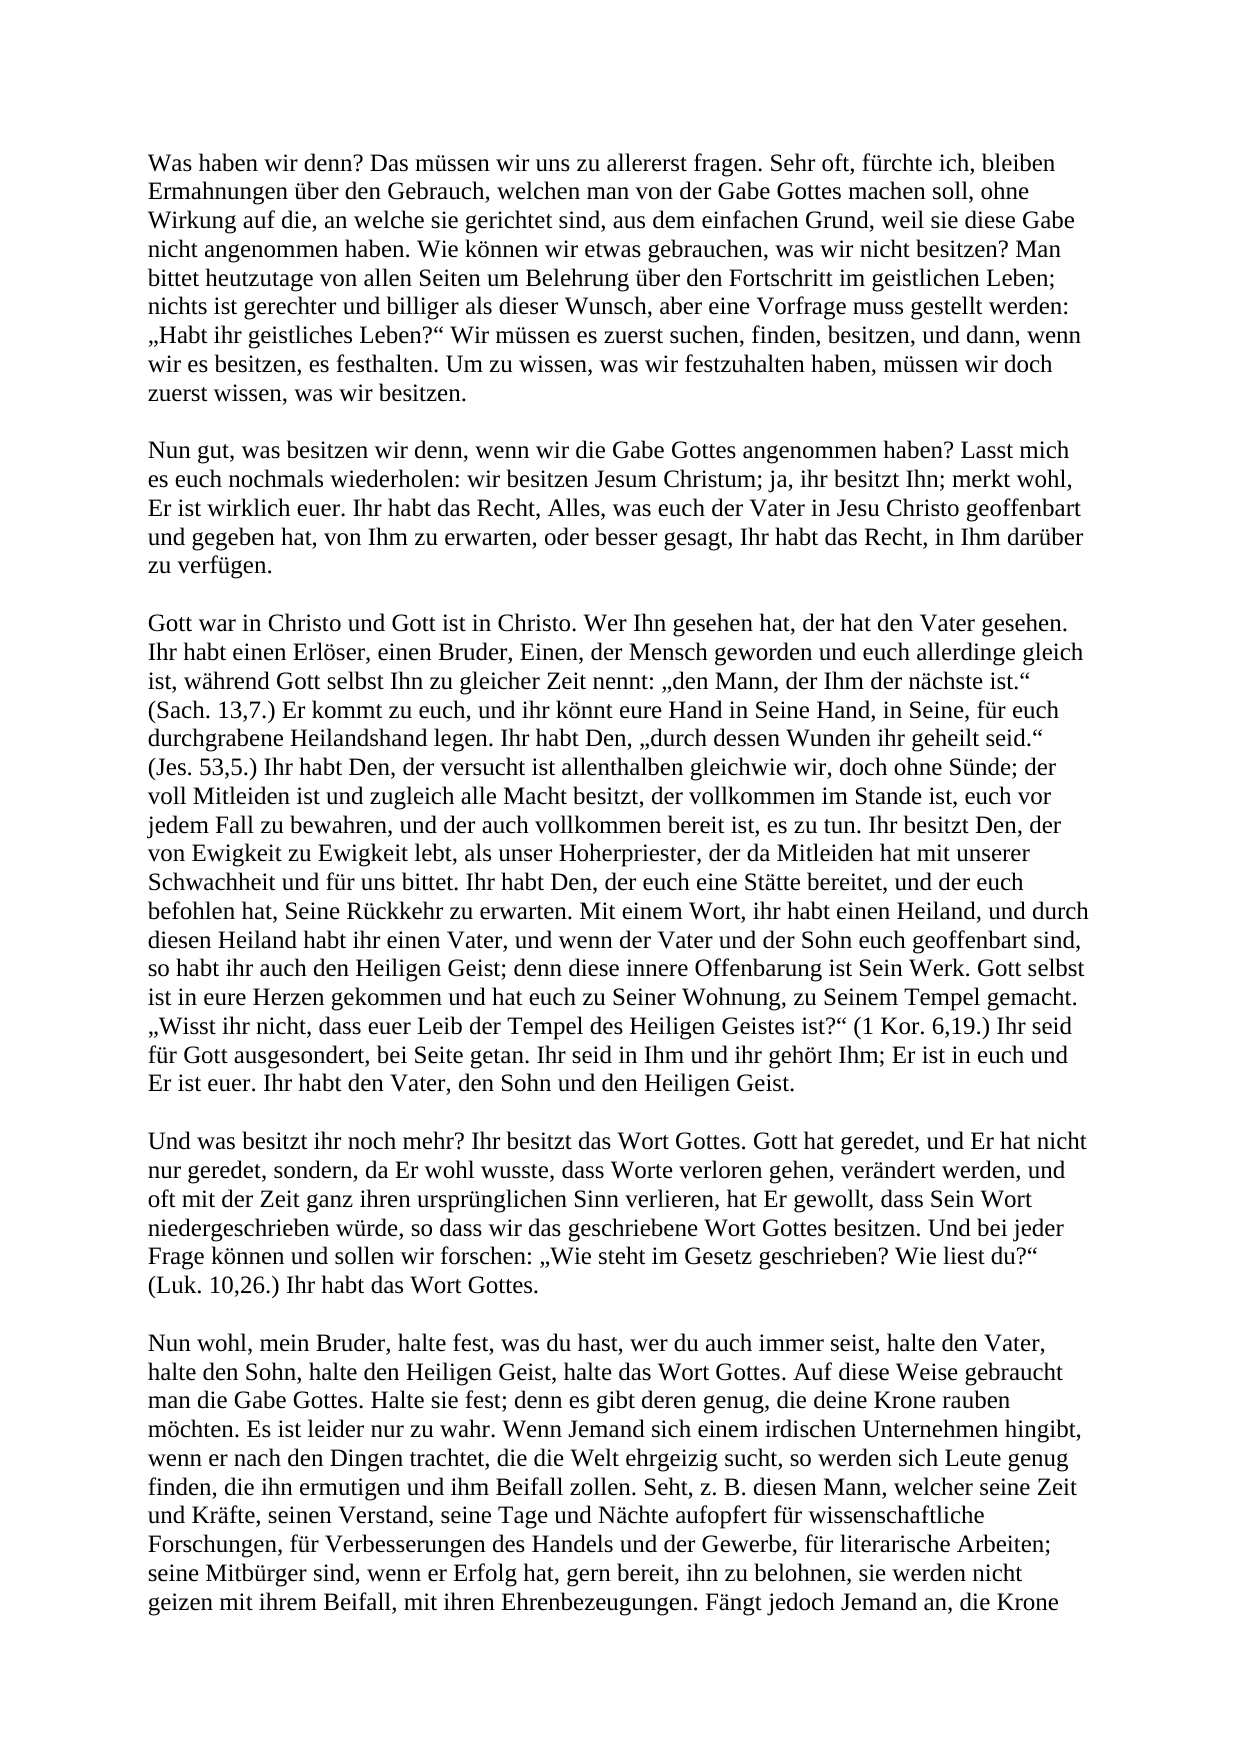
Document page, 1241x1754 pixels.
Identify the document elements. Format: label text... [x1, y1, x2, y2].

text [148, 1328, 1093, 1616]
text Was haben wir denn? Das müssen wir uns zu allererst fragen. Sehr oft, fürchte ich, bleiben Ermahnungen über den Gebrauch, welchen man von der Gabe Gottes machen soll, ohne Wirkung auf die, an welche sie gerichtet sind, aus dem einfachen Grund, weil sie diese Gabe nicht angenommen haben. Wie können wir etwas gebrauchen, was wir nicht besitzen? Man bittet heutzutage von allen Seiten um Belehrung über den Fortschritt im geistlichen Leben; nichts ist gerechter und billiger als dieser Wunsch, aber eine Vorfrage muss gestellt werden: „Habt ihr geistliches Leben?“ Wir müssen es zuerst suchen, finden, besitzen, und dann, wenn wir es besitzen, es festhalten. Um zu wissen, was wir festzuhalten haben, müssen wir doch zuerst wissen, was wir besitzen. [148, 148, 1093, 406]
text Gott war in Christo und Gott ist in Christo. Wer Ihn gesehen hat, der hat den Vater gesehen. Ihr habt einen Erlöser, einen Bruder, Einen, der Mensch geworden und euch allerdinge gleich ist, während Gott selbst Ihn zu gleicher Zeit nennt: „den Mann, der Ihm der nächste ist.“ (Sach. 13,7.) Er kommt zu euch, und ihr könnt eure Hand in Seine Hand, in Seine, für euch durchgrabene Heilandshand legen. Ihr habt Den, „durch dessen Wunden ihr geheilt seid.“ (Jes. 53,5.) Ihr habt Den, der versucht ist allenthalben gleichwie wir, doch ohne Sünde; der voll Mitleiden ist und zugleich alle Macht besitzt, der vollkommen im Stande ist, euch vor jedem Fall zu bewahren, und der auch vollkommen bereit ist, es zu tun. Ihr besitzt Den, der von Ewigkeit zu Ewigkeit lebt, als unser Hoherpriester, der da Mitleiden hat mit unserer Schwachheit und für uns bittet. Ihr habt Den, der euch eine Stätte bereitet, und der euch befohlen hat, Seine Rückkehr zu erwarten. Mit einem Wort, ihr habt einen Heiland, und durch diesen Heiland habt ihr einen Vater, und wenn der Vater und der Sohn euch geoffenbart sind, so habt ihr auch den Heiligen Geist; denn diese innere Offenbarung ist Sein Werk. Gott selbst ist in eure Herzen gekommen und hat euch zu Seiner Wohnung, zu Seinem Tempel gemacht. „Wisst ihr nicht, dass euer Leib der Tempel des Heiligen Geistes ist?“ (1 Kor. 6,19.) Ihr seid für Gott ausgesondert, bei Seite getan. Ihr seid in Ihm und ihr gehört Ihm; Er ist in euch und Er ist euer. Ihr habt den Vater, den Sohn und den Heiligen Geist. [148, 608, 1093, 1097]
text Und was besitzt ihr noch mehr? Ihr besitzt das Wort Gottes. Gott hat geredet, und Er hat nicht nur geredet, sondern, da Er wohl wusste, dass Worte verloren gehen, verändert werden, und oft mit der Zeit ganz ihren ursprünglichen Sinn verlieren, hat Er gewollt, dass Sein Wort niedergeschrieben würde, so dass wir das geschriebene Wort Gottes besitzen. Und bei jeder Frage können und sollen wir forschen: „Wie steht im Gesetz geschrieben? Wie liest du?“ (Luk. 10,26.) Ihr habt das Wort Gottes. [148, 1126, 1093, 1299]
text Nun gut, was besitzen wir denn, wenn wir die Gabe Gottes angenommen haben? Lasst mich es euch nochmals wiederholen: wir besitzen Jesum Christum; ja, ihr besitzt Ihn; merkt wohl, Er ist wirklich euer. Ihr habt das Recht, Alles, was euch der Vater in Jesu Christo geoffenbart und gegeben hat, von Ihm zu erwarten, oder besser gesagt, Ihr habt das Recht, in Ihm darüber zu verfügen. [148, 436, 1093, 579]
